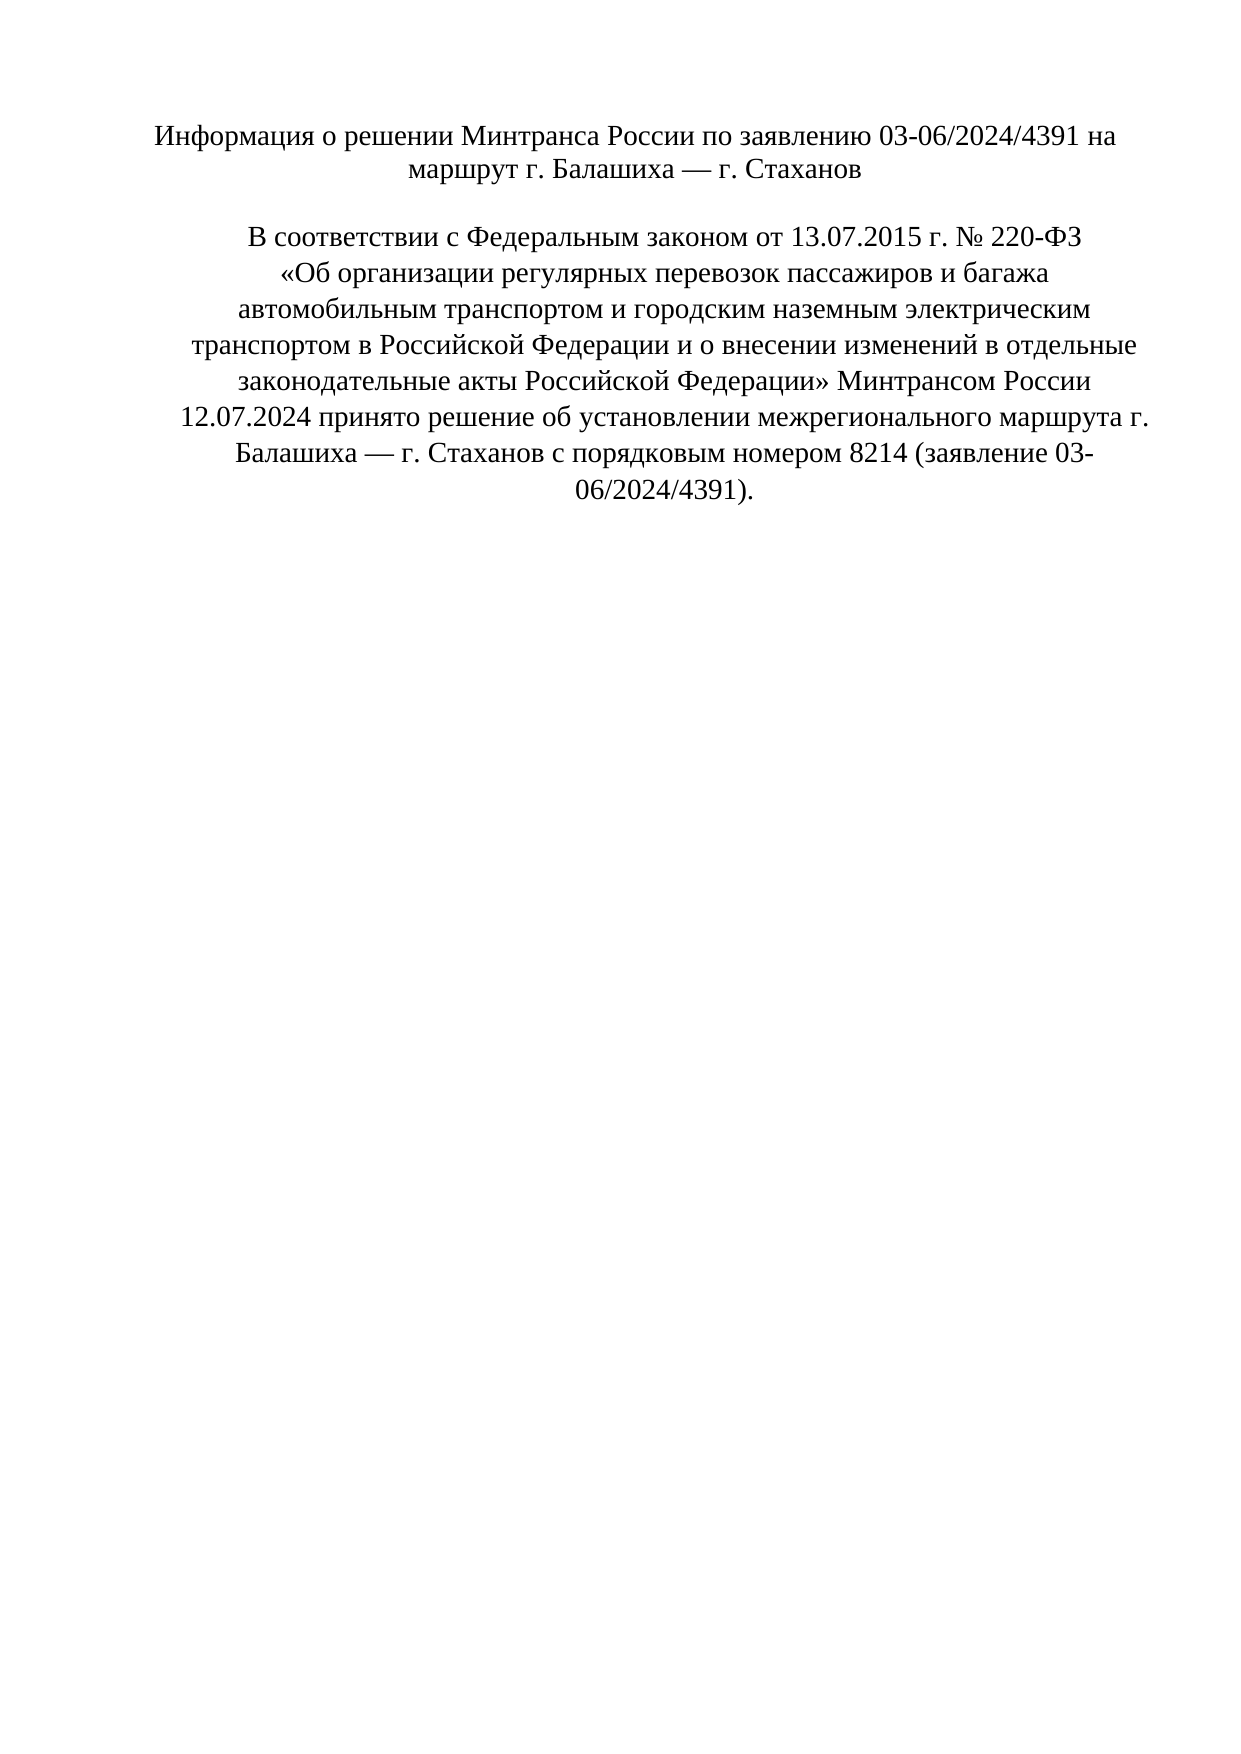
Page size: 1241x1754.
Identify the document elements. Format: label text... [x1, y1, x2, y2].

text Информация о решении Минтранса России по заявлению 03-06/2024/4391 на маршрут г. Балашиха — г. Стаханов [118, 118, 1152, 185]
text В соответствии с Федеральным законом от 13.07.2015 г. № 220-ФЗ «Об организации регулярных перевозок пассажиров и багажа автомобильным транспортом и городским наземным электрическим транспортом в Российской Федерации и о внесении изменений в отдельные законодательные акты Российской Федерации» Минтрансом России 12.07.2024 принято решение об установлении межрегионального маршрута г. Балашиха — г. Стаханов с порядковым номером 8214 (заявление 03-06/2024/4391). [177, 219, 1152, 505]
